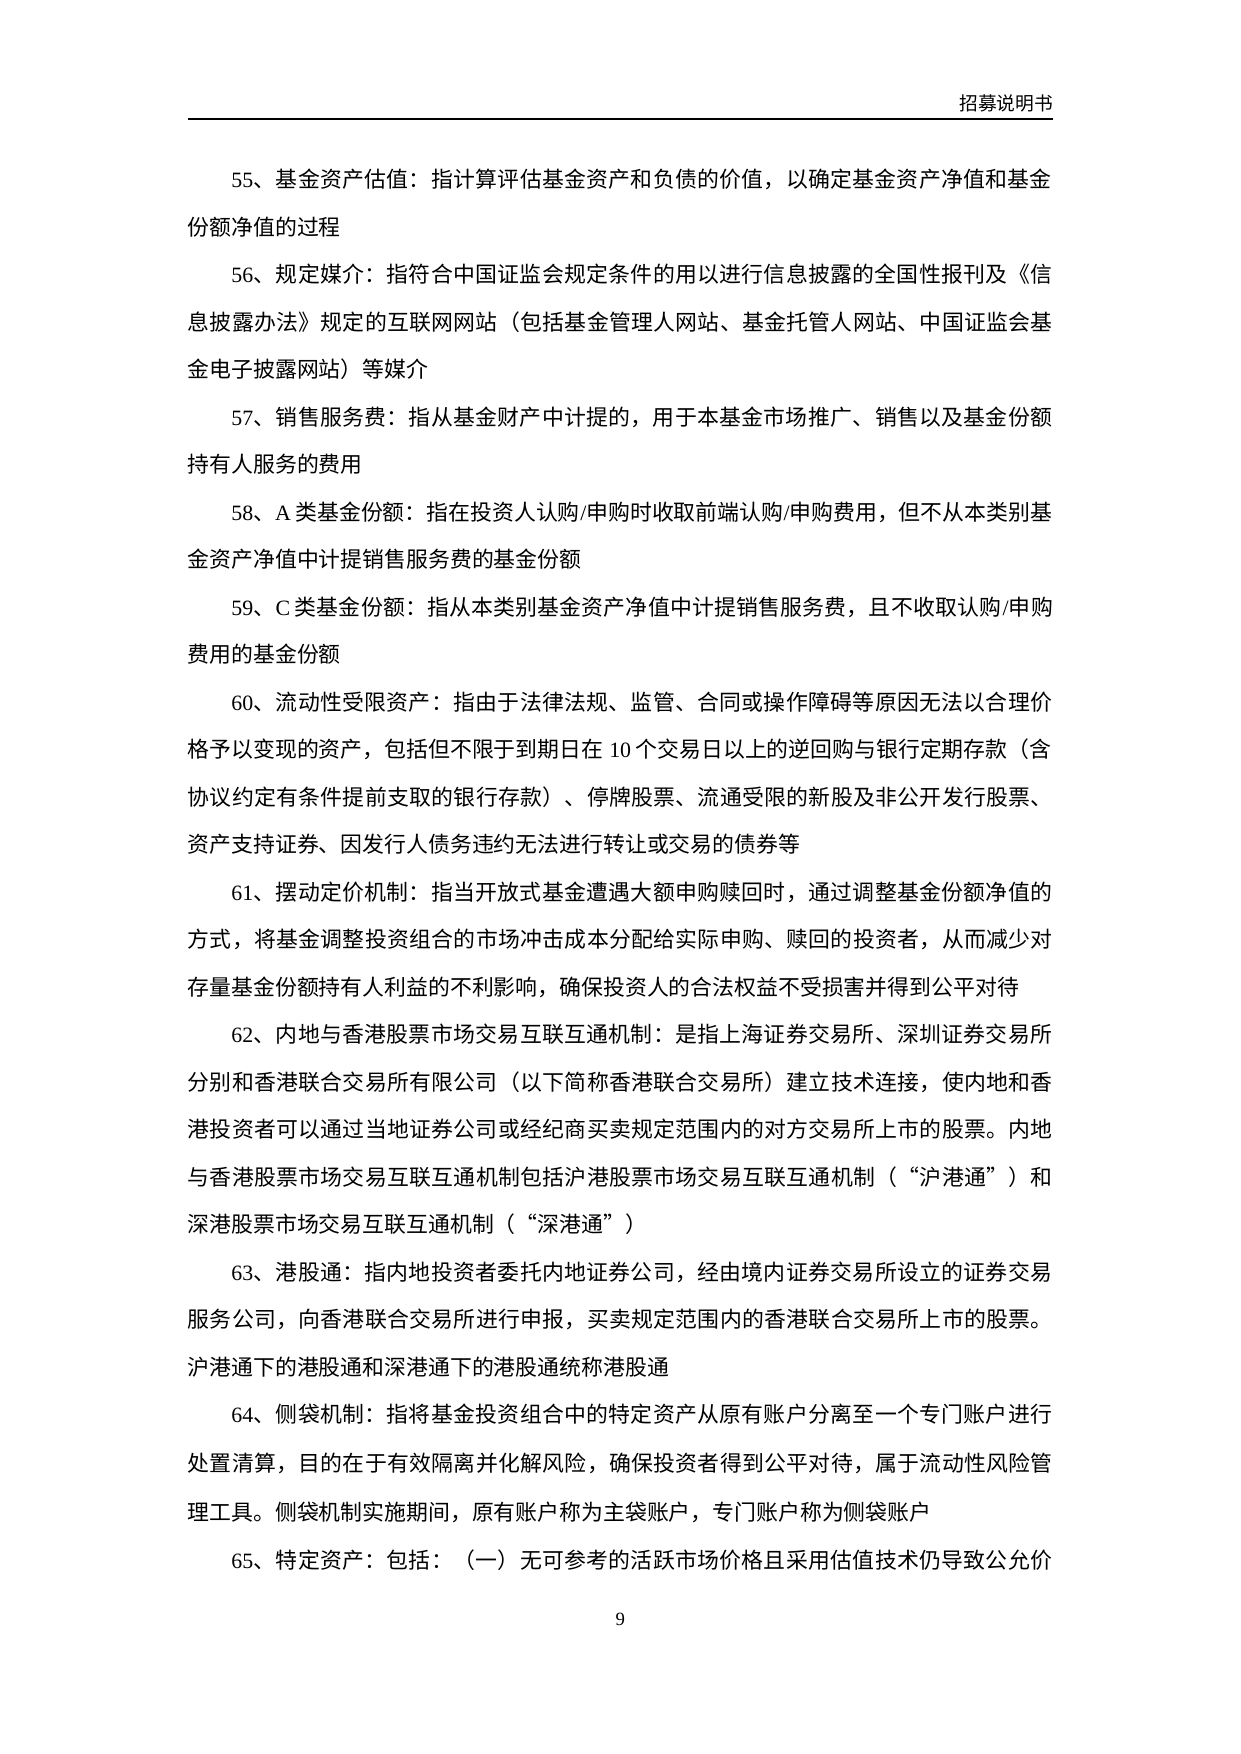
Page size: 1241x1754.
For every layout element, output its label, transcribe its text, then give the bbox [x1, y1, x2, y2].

text 62、内地与香港股票市场交易互联互通机制：是指上海证券交易所、深圳证券交易所分别和香港联合交易所有限公司（以下简称香港联合交易所）建立技术连接，使内地和香港投资者可以通过当地证券公司或经纪商买卖规定范围内的对方交易所上市的股票。内地与香港股票市场交易互联互通机制包括沪港股票市场交易互联互通机制（“沪港通”）和深港股票市场交易互联互通机制（“深港通”） [187, 1017, 1053, 1239]
text 56、规定媒介：指符合中国证监会规定条件的用以进行信息披露的全国性报刊及《信息披露办法》规定的互联网网站（包括基金管理人网站、基金托管人网站、中国证监会基金电子披露网站）等媒介 [187, 257, 1053, 384]
text 61、摆动定价机制：指当开放式基金遭遇大额申购赎回时，通过调整基金份额净值的方式，将基金调整投资组合的市场冲击成本分配给实际申购、赎回的投资者，从而减少对存量基金份额持有人利益的不利影响，确保投资人的合法权益不受损害并得到公平对待 [187, 874, 1053, 1001]
text 59、C类基金份额：指从本类别基金资产净值中计提销售服务费，且不收取认购/申购费用的基金份额 [187, 589, 1053, 669]
text 64、侧袋机制：指将基金投资组合中的特定资产从原有账户分离至一个专门账户进行处置清算，目的在于有效隔离并化解风险，确保投资者得到公平对待，属于流动性风险管理工具。侧袋机制实施期间，原有账户称为主袋账户，专门账户称为侧袋账户 [187, 1397, 1053, 1527]
text 55、基金资产估值：指计算评估基金资产和负债的价值，以确定基金资产净值和基金份额净值的过程 [187, 162, 1053, 241]
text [187, 1543, 1053, 1575]
text 63、港股通：指内地投资者委托内地证券公司，经由境内证券交易所设立的证券交易服务公司，向香港联合交易所进行申报，买卖规定范围内的香港联合交易所上市的股票。沪港通下的港股通和深港通下的港股通统称港股通 [187, 1254, 1053, 1381]
text 57、销售服务费：指从基金财产中计提的，用于本基金市场推广、销售以及基金份额持有人服务的费用 [187, 399, 1053, 479]
text 60、流动性受限资产：指由于法律法规、监管、合同或操作障碍等原因无法以合理价格予以变现的资产，包括但不限于到期日在10个交易日以上的逆回购与银行定期存款（含协议约定有条件提前支取的银行存款）、停牌股票、流通受限的新股及非公开发行股票、资产支持证券、因发行人债务违约无法进行转让或交易的债券等 [187, 684, 1053, 859]
text 58、A类基金份额：指在投资人认购/申购时收取前端认购/申购费用，但不从本类别基金资产净值中计提销售服务费的基金份额 [187, 494, 1053, 574]
